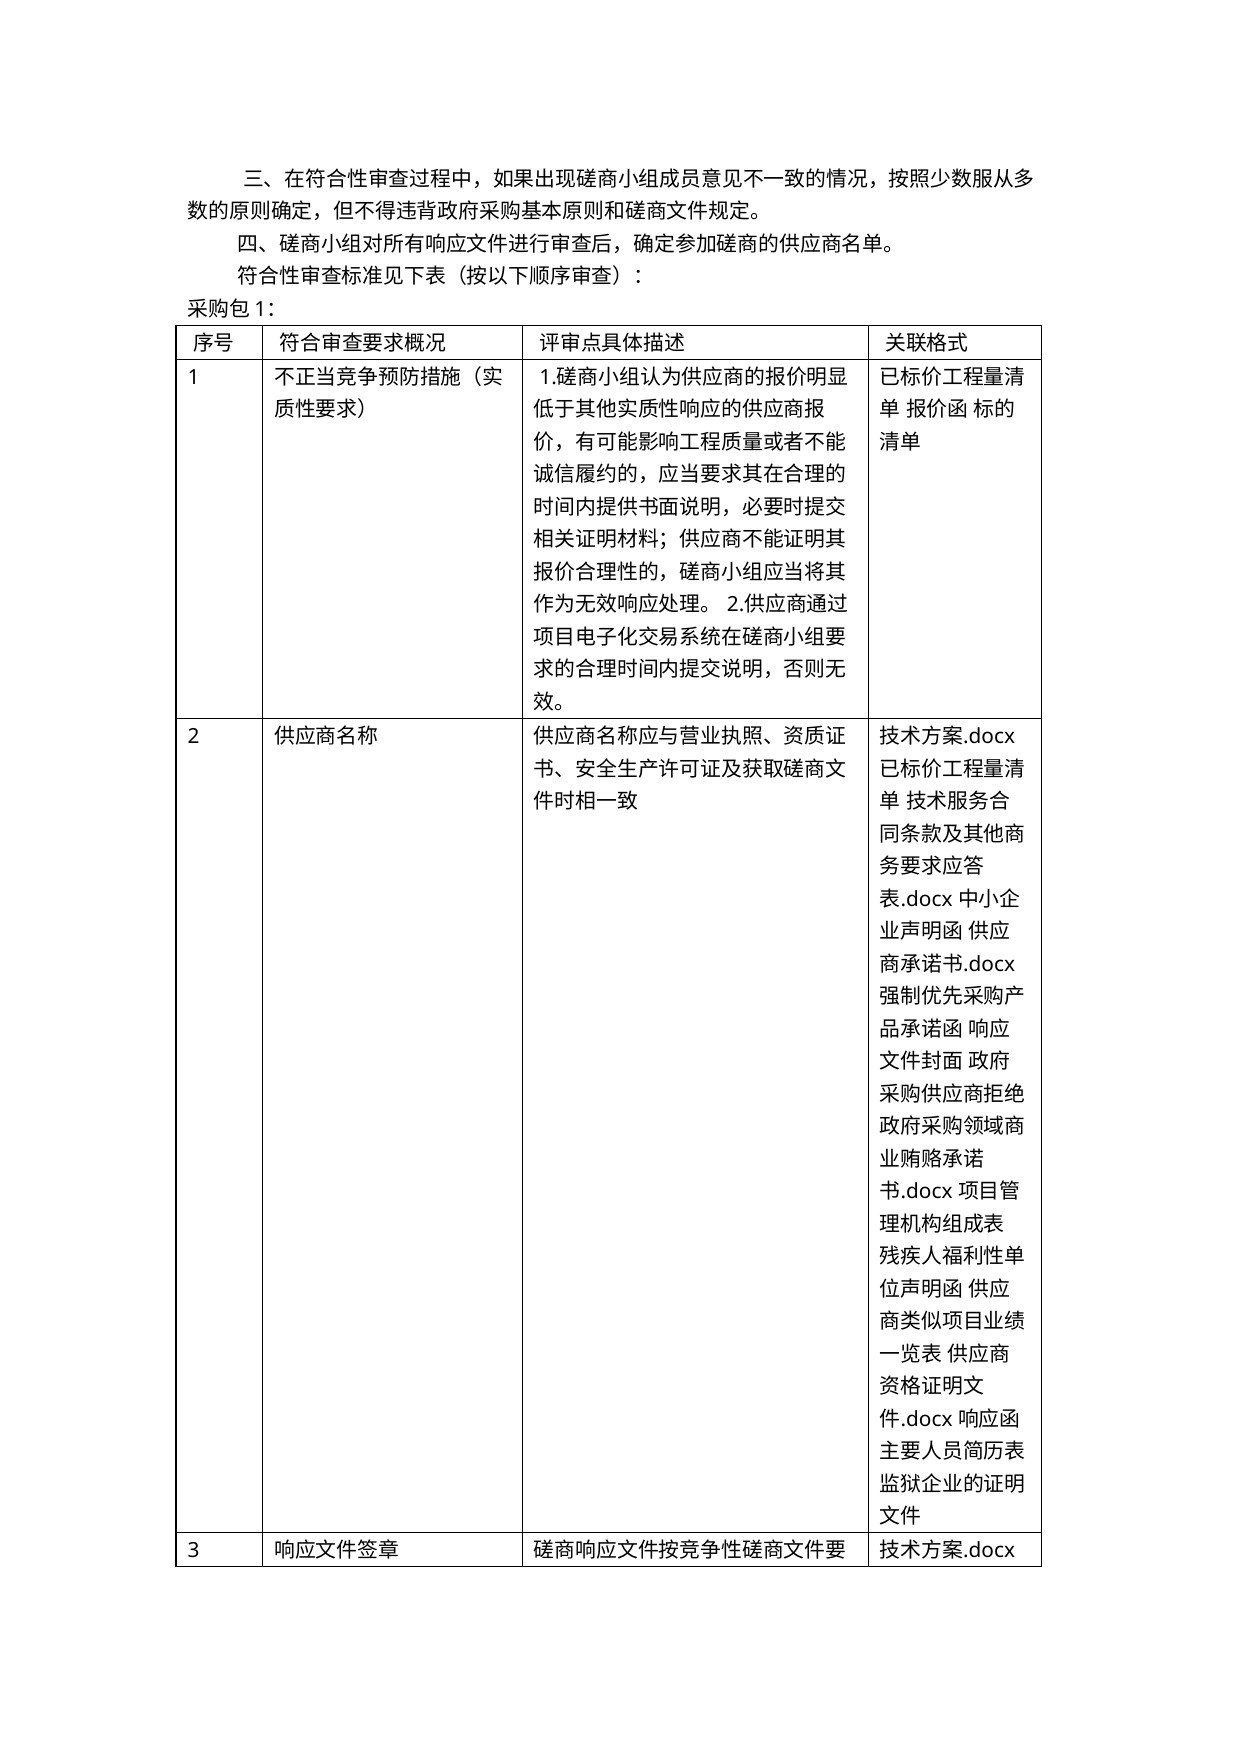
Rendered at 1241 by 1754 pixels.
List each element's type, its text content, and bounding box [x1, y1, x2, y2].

table_cell 2 [177, 719, 262, 1532]
table_cell 供应商名称应与营业执照、资质证书、安全生产许可证及获取磋商文件时相一致 [523, 719, 868, 1532]
text 符合性审查标准见下表（按以下顺序审查）： [187, 259, 1053, 292]
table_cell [523, 1533, 868, 1566]
table_cell 响应文件签章 [263, 1533, 522, 1566]
table_cell 3 [177, 1533, 262, 1566]
text 四、磋商小组对所有响应文件进行审查后，确定参加磋商的供应商名单。 [187, 227, 1053, 259]
table_header 符合审查要求概况 [263, 326, 522, 358]
table_header 关联格式 [869, 326, 1041, 358]
text 采购包1： [187, 292, 1053, 324]
table_cell 已标价工程量清单 报价函 标的清单 [869, 360, 1041, 718]
table_cell 1.磋商小组认为供应商的报价明显低于其他实质性响应的供应商报价，有可能影响工程质量或者不能诚信履约的，应当要求其在合理的时间内提供书面说明，必要时提交相关证明材料；供应商不能证明其报价合理性的，磋商小组应当将其作为无效响应处理。 2.供应商通过项目电子化交易系统在磋商小组要求的合理时间内提交说明，否则无效。 [523, 360, 868, 718]
text 三、在符合性审查过程中，如果出现磋商小组成员意见不一致的情况，按照少数服从多数的原则确定，但不得违背政府采购基本原则和磋商文件规定。 [187, 162, 1053, 227]
table_cell 不正当竞争预防措施（实质性要求） [263, 360, 522, 718]
table_header 序号 [177, 326, 262, 358]
table_cell 供应商名称 [263, 719, 522, 1532]
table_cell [869, 1533, 1041, 1566]
table_cell 1 [177, 360, 262, 718]
table_header 评审点具体描述 [523, 326, 868, 358]
